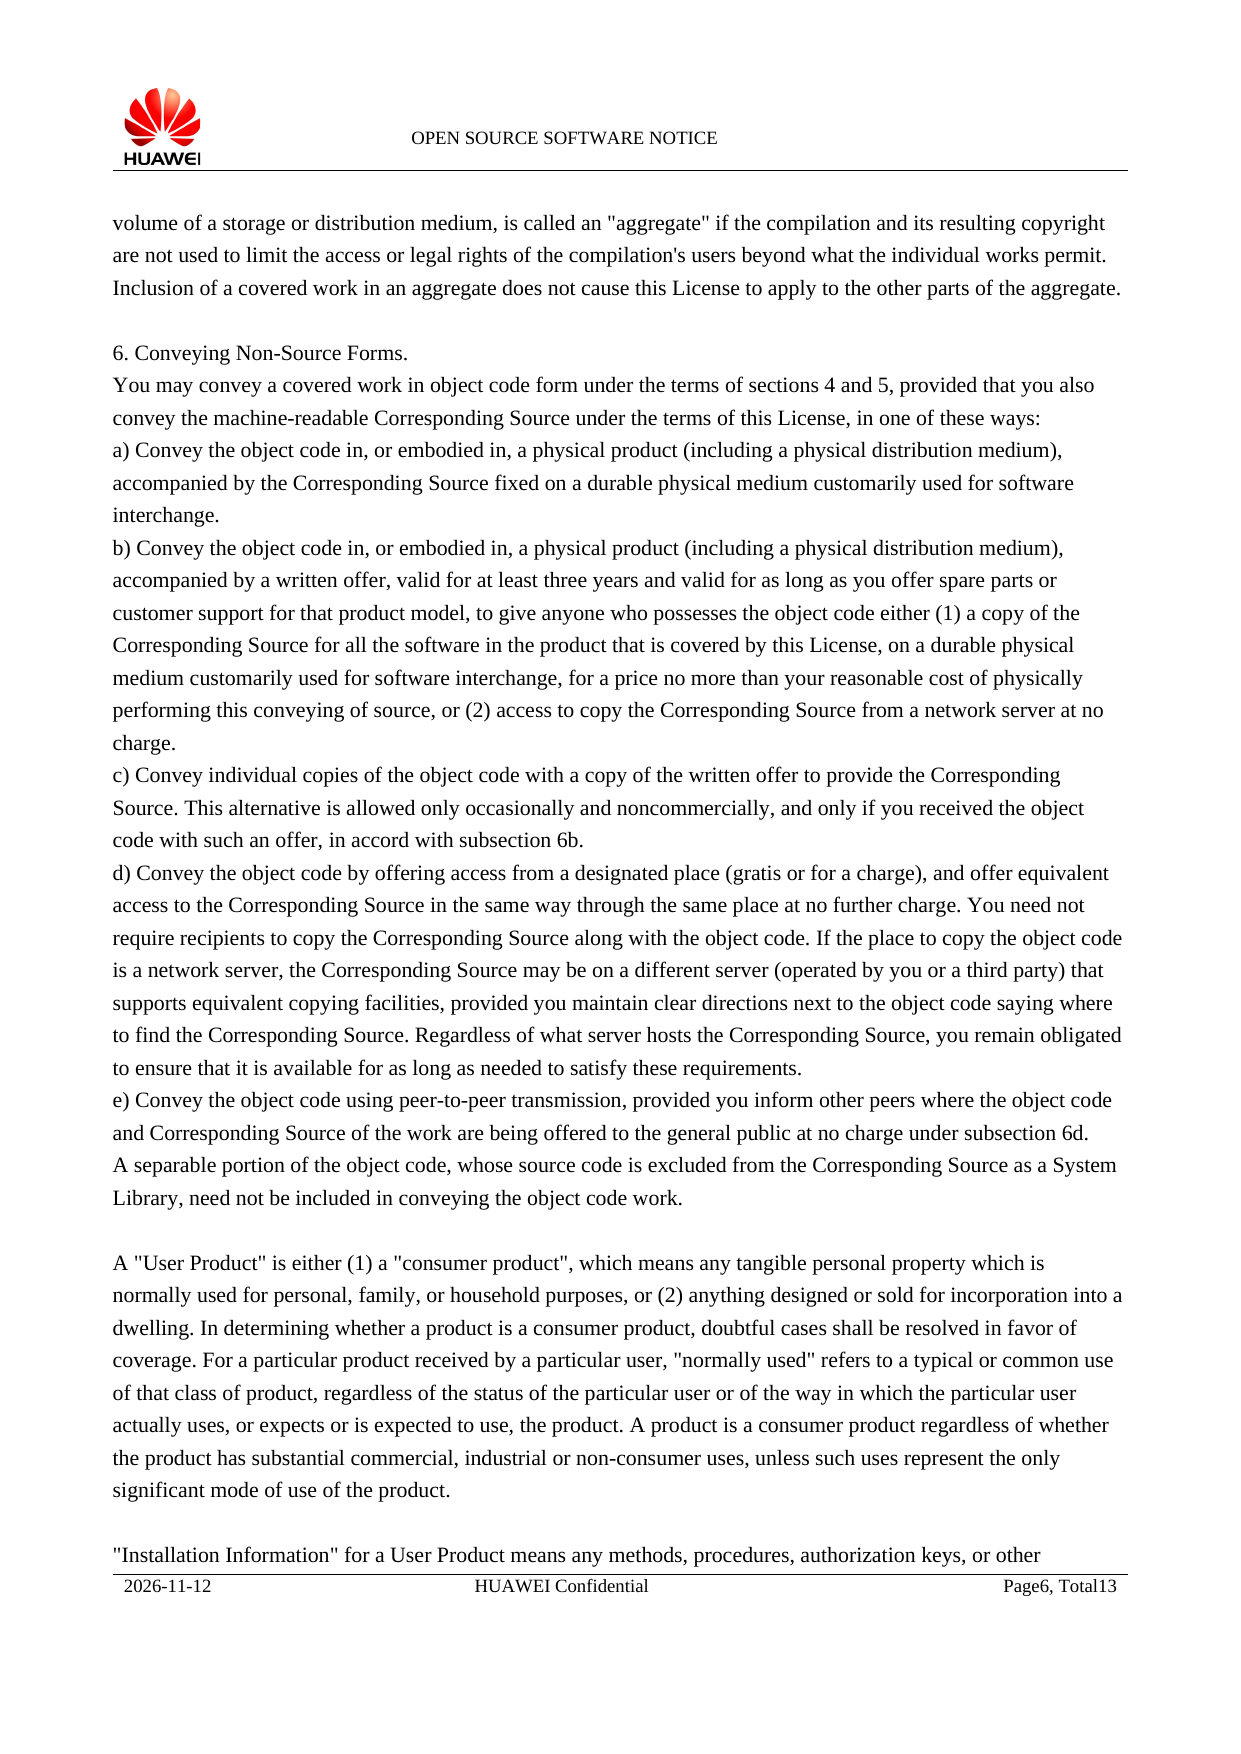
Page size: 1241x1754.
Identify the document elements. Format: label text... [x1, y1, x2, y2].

picture [124, 88, 201, 165]
